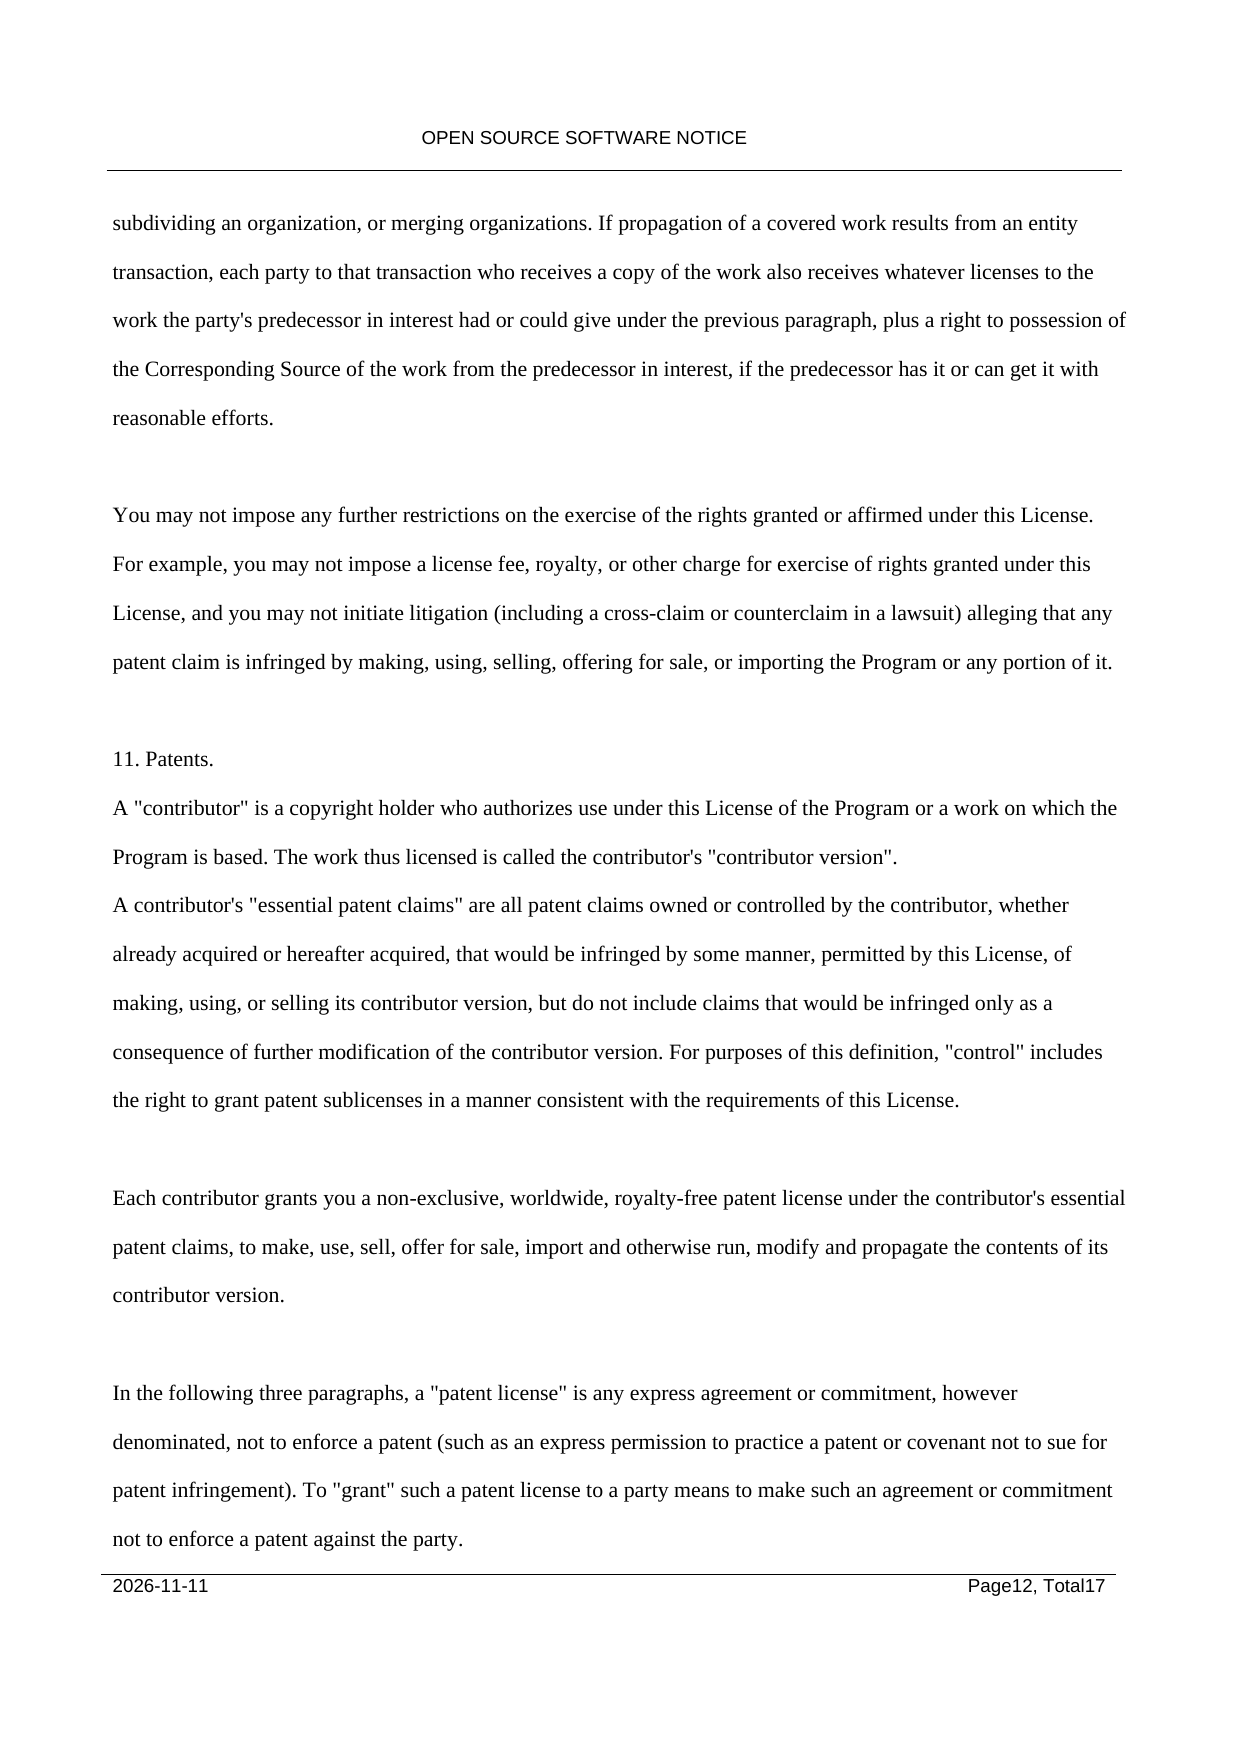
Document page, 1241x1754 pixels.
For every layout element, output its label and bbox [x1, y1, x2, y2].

text [112, 206, 1128, 1555]
